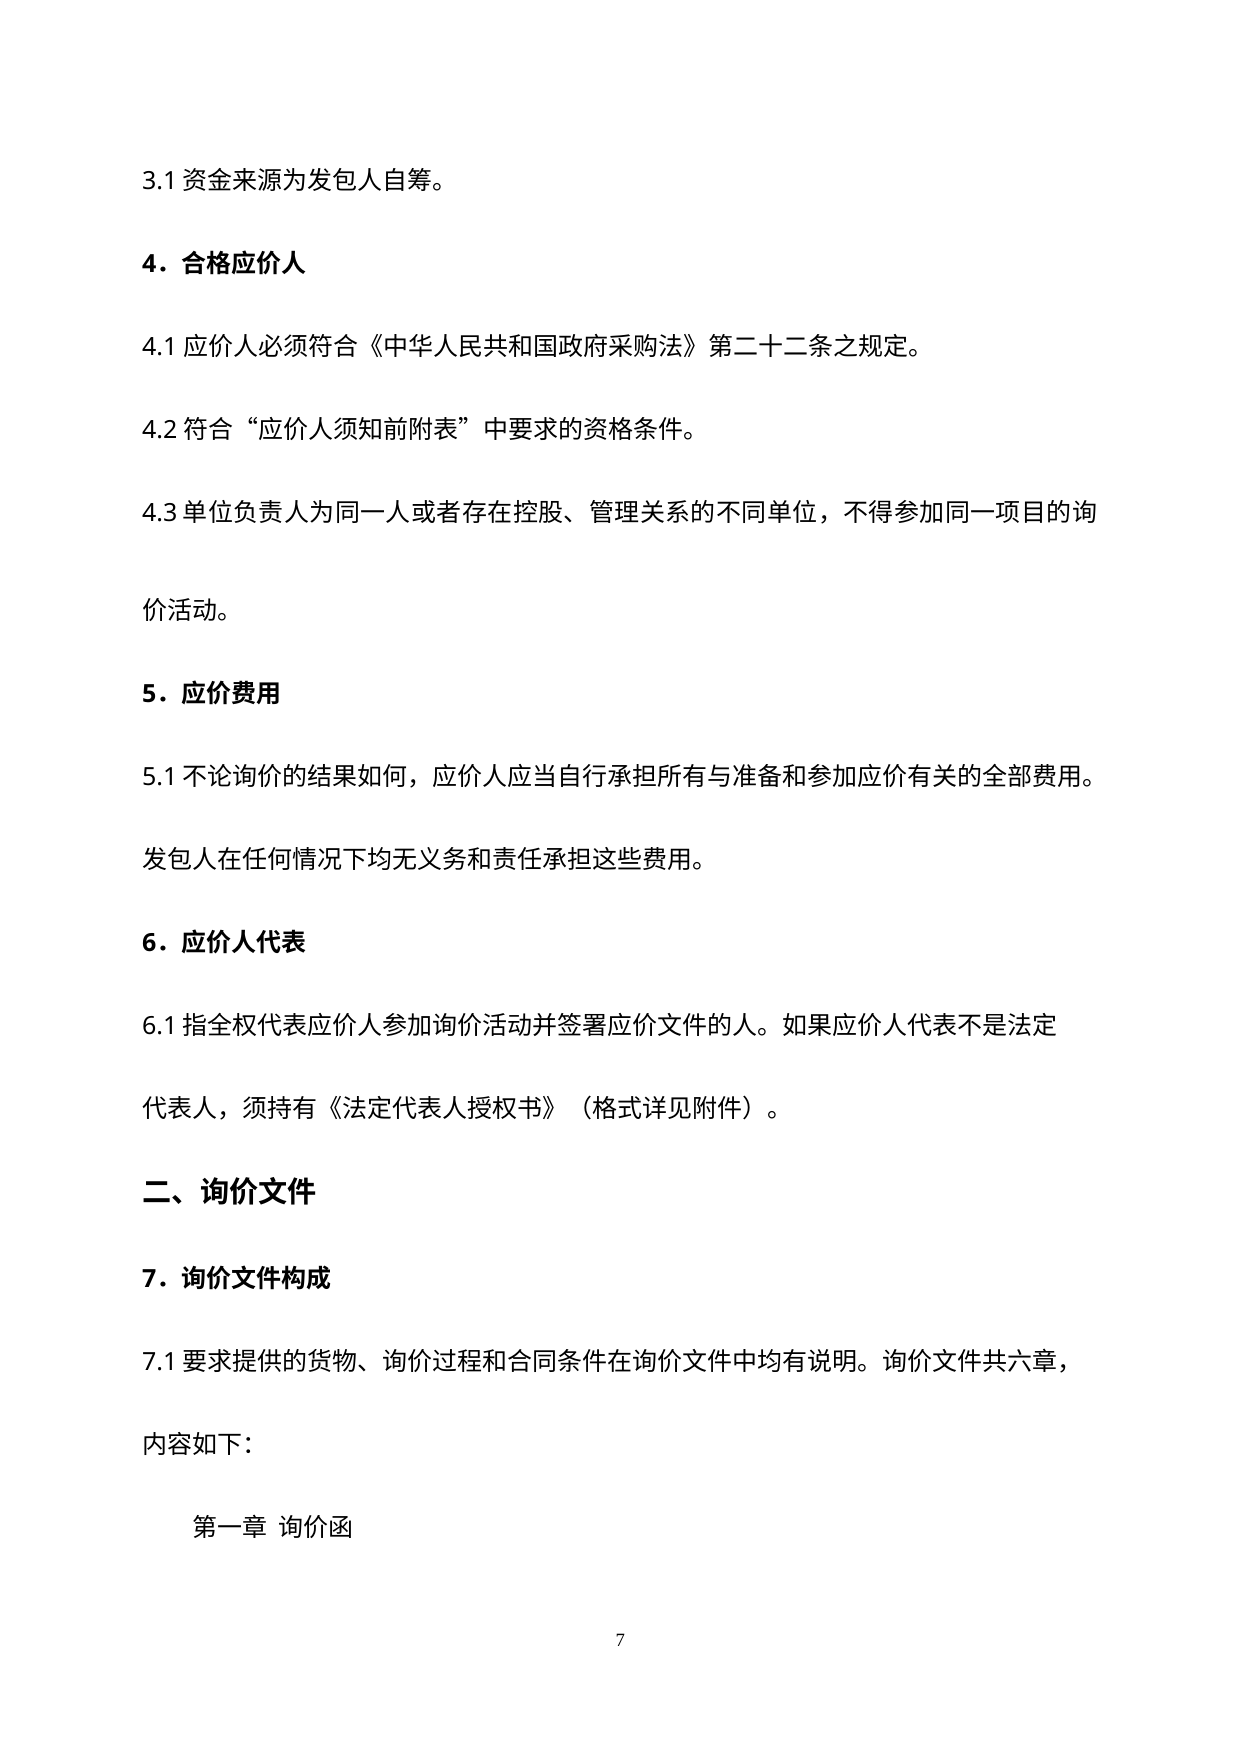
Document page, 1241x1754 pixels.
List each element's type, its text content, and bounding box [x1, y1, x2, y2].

text 4.3单位负责人为同一人或者存在控股、管理关系的不同单位，不得参加同一项目的询价活动。 [142, 478, 1098, 641]
text 3.1资金来源为发包人自筹。 [142, 146, 1098, 211]
text 6.1指全权代表应价人参加询价活动并签署应价文件的人。如果应价人代表不是法定 [142, 991, 1098, 1056]
text 发包人在任何情况下均无义务和责任承担这些费用。 [142, 825, 1098, 890]
text 4.2 符合“应价人须知前附表”中要求的资格条件。 [142, 395, 1098, 460]
text 5．应价费用 [142, 659, 1098, 724]
text 5.1不论询价的结果如何，应价人应当自行承担所有与准备和参加应价有关的全部费用。 [142, 742, 1098, 807]
text 4．合格应价人 [142, 229, 1098, 294]
text 第一章 询价函 [142, 1493, 1098, 1558]
text 二、询价文件 [142, 1158, 1098, 1223]
text 内容如下： [142, 1410, 1098, 1475]
text 6．应价人代表 [142, 908, 1098, 973]
text 代表人，须持有《法定代表人授权书》（格式详见附件）。 [142, 1074, 1098, 1139]
text 7.1要求提供的货物、询价过程和合同条件在询价文件中均有说明。询价文件共六章， [142, 1327, 1098, 1392]
text 4.1 应价人必须符合《中华人民共和国政府采购法》第二十二条之规定。 [142, 312, 1098, 377]
text 7．询价文件构成 [142, 1244, 1098, 1309]
